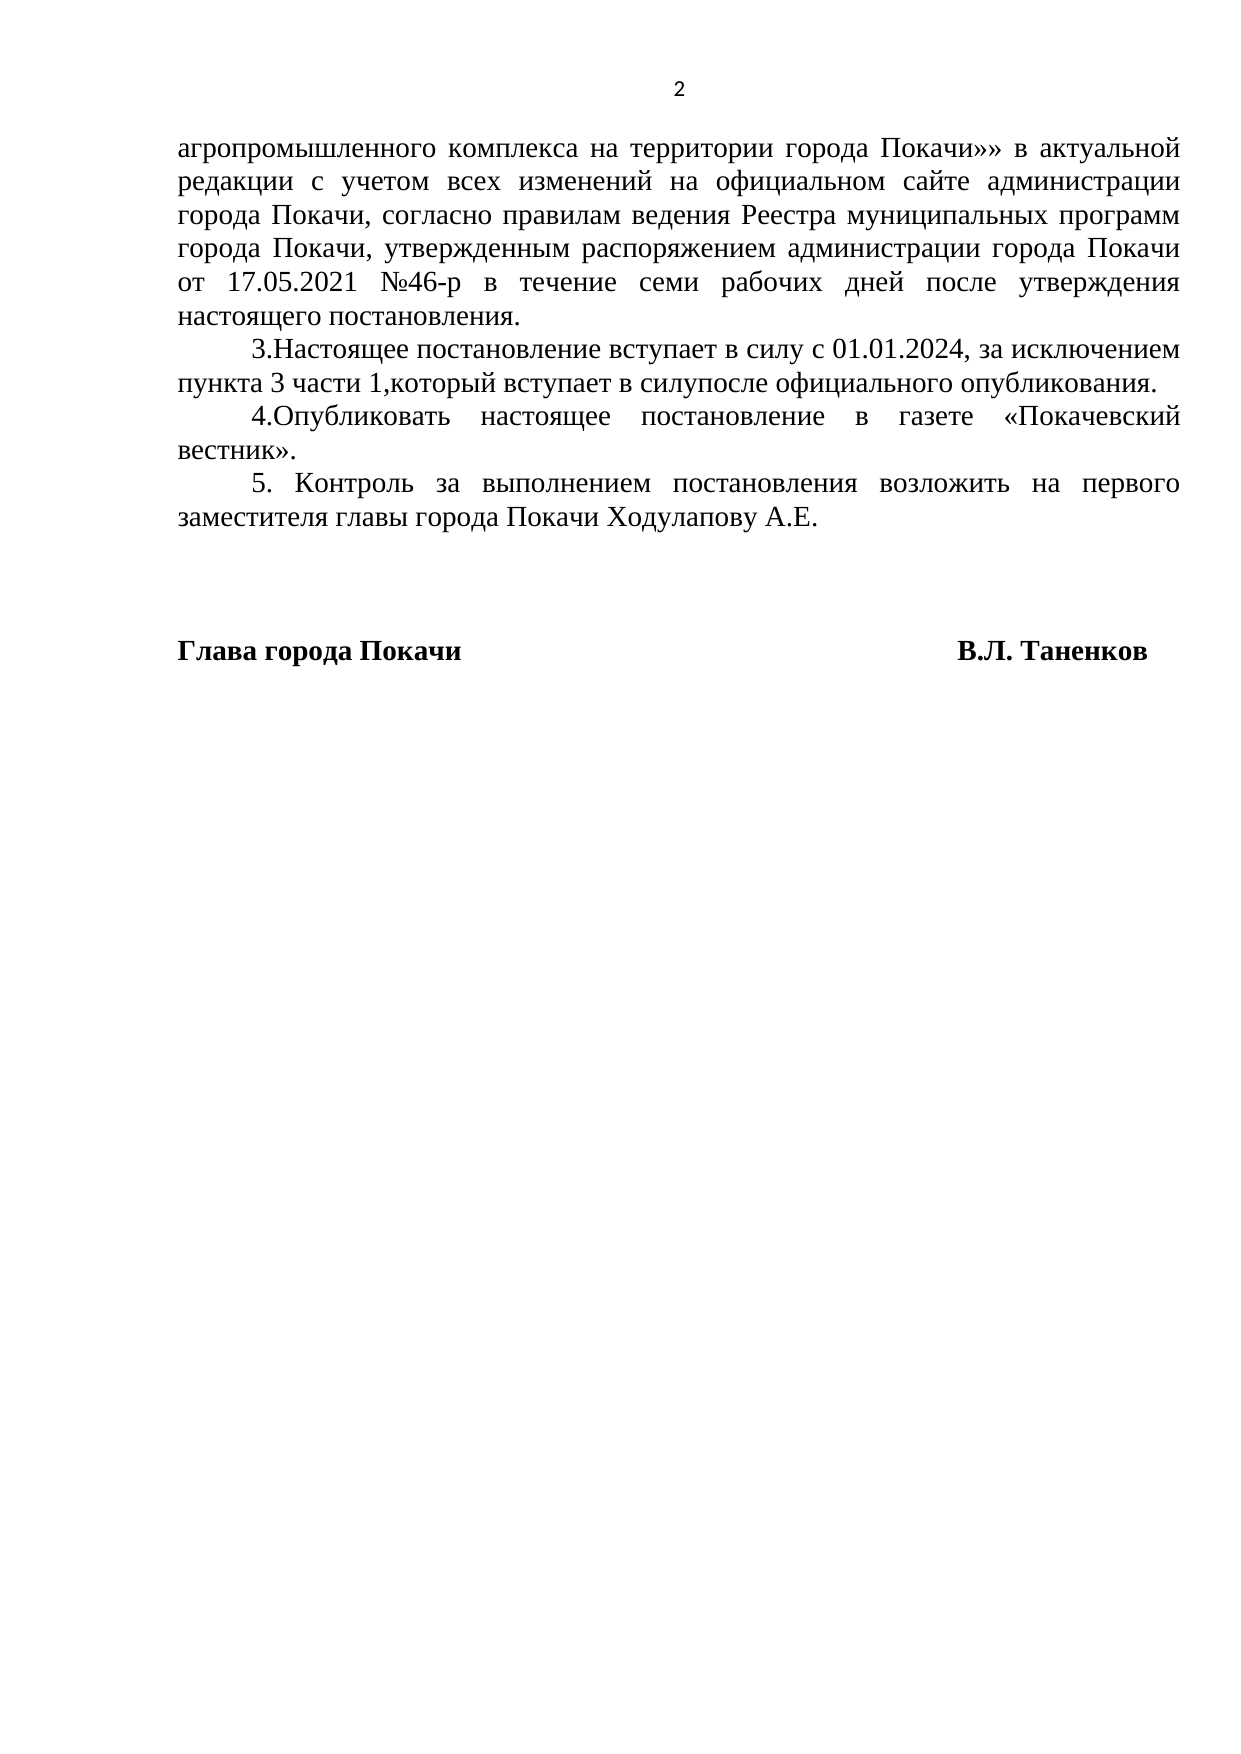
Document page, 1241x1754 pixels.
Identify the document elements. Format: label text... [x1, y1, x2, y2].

text 4.Опубликовать настоящее постановление в газете «Покачевский вестник». [177, 398, 1181, 465]
text 3.Настоящее постановление вступает в силу с 01.01.2024, за исключением пункта 3 части 1,который вступает в силупосле официального опубликования. [177, 331, 1181, 398]
text Глава города Покачи В.Л. Таненков [177, 633, 1181, 667]
text 5. Контроль за выполнением постановления возложить на первого заместителя главы города Покачи Ходулапову А.Е. [177, 465, 1181, 532]
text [177, 130, 1181, 331]
